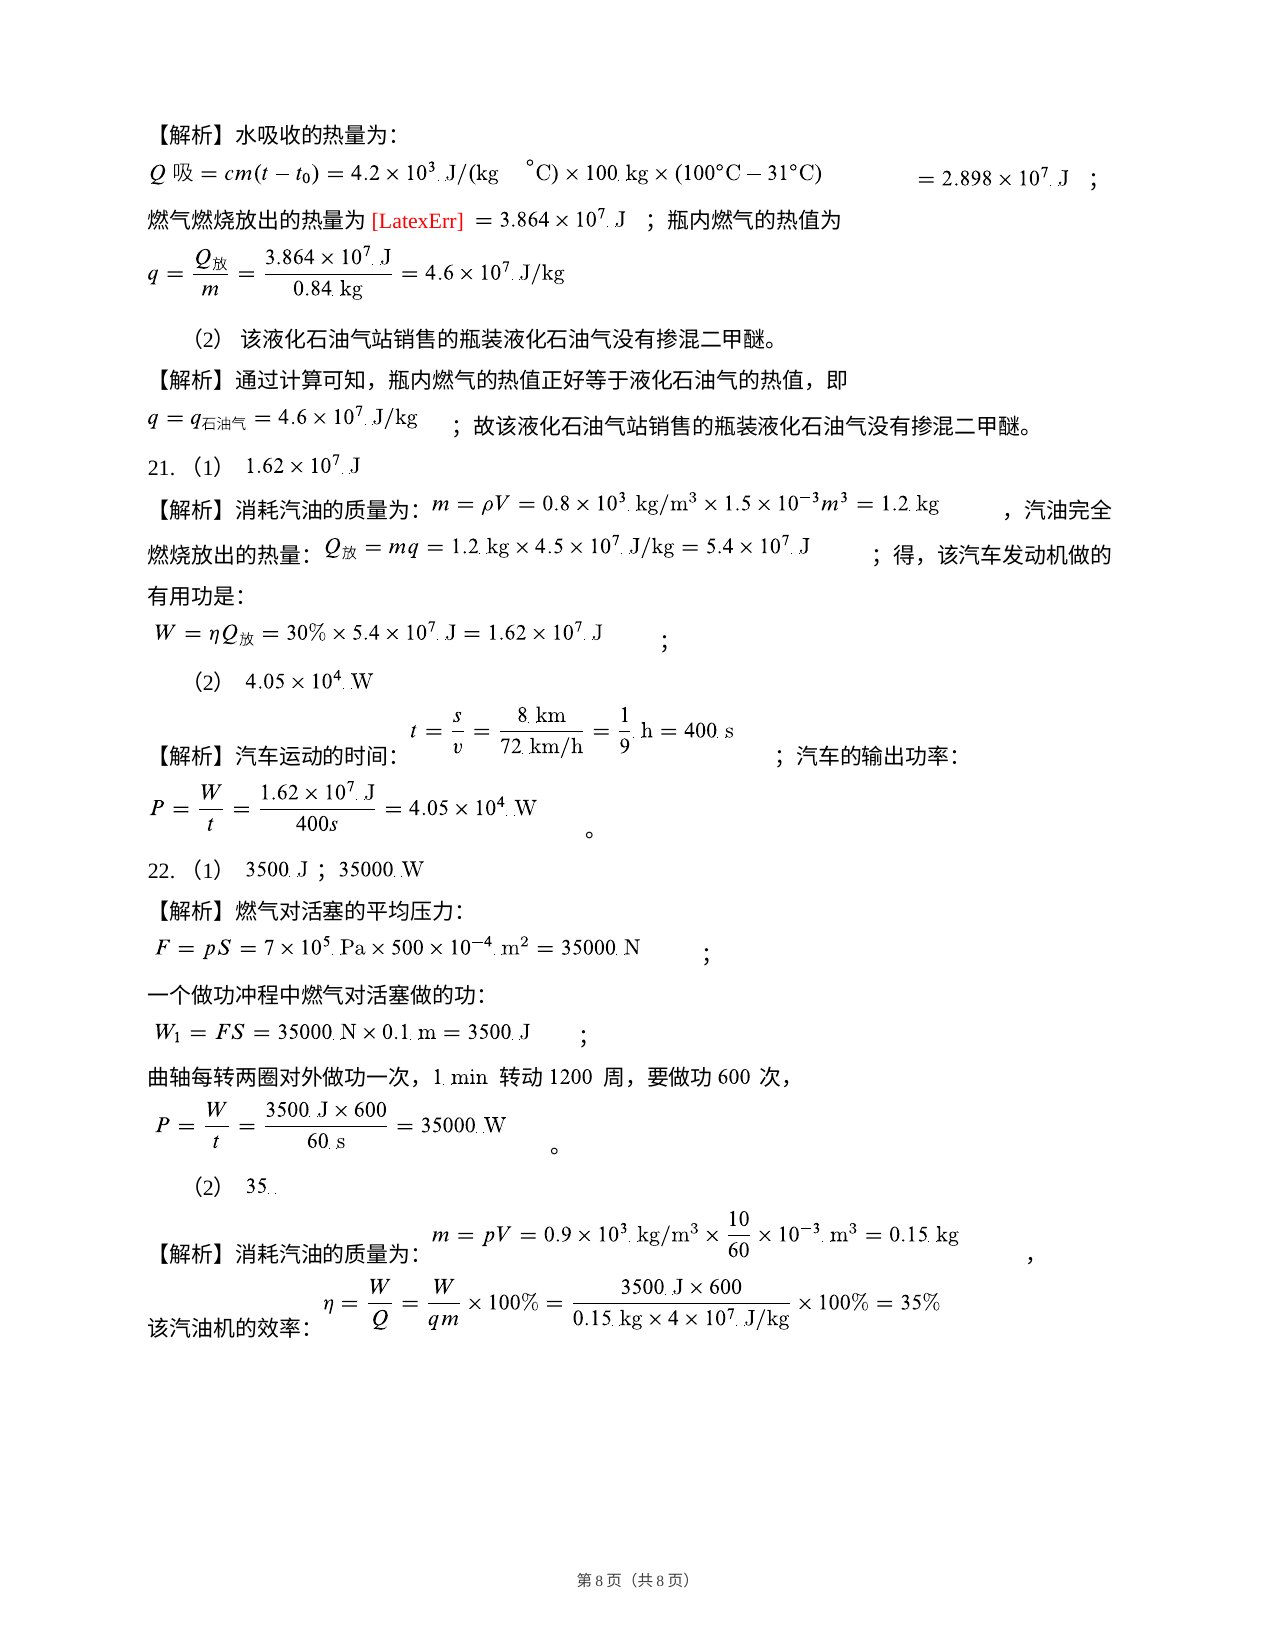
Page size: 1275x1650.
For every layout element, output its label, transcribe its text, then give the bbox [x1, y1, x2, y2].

text ； [148, 620, 1127, 656]
text 【解析】汽车运动的时间：；汽车的输出功率：。 [148, 707, 1127, 843]
text （2） [148, 665, 1127, 697]
text ； [148, 1019, 1127, 1051]
text （2） [148, 1169, 1127, 1201]
text 【解析】通过计算可知，瓶内燃气的热值正好等于液化石油气的热值，即 ；故该液化石油气站销售的瓶装液化石油气没有掺混二甲醚。 [148, 363, 1127, 440]
text 【解析】消耗汽油的质量为：，汽油完全燃烧放出的热量：；得，该汽车发动机做的有用功是： [148, 491, 1127, 611]
text 【解析】水吸收的热量为： ；燃气燃烧放出的热量为 [LatexErr] ；瓶内燃气的热值为 [148, 118, 1127, 313]
text 该汽油机的效率： [148, 1279, 1127, 1342]
text 曲轴每转两圈对外做功一次， 转动 周，要做功 次， [148, 1060, 1127, 1092]
text 22. （1） ； [148, 853, 1127, 884]
text （2） 该液化石油气站销售的瓶装液化石油气没有掺混二甲醚。 [148, 322, 1127, 354]
text 。 [148, 1101, 1127, 1160]
text 21. （1） [148, 450, 1127, 481]
text 【解析】燃气对活塞的平均压力： [148, 894, 1127, 926]
text 【解析】消耗汽油的质量为：， [148, 1211, 1127, 1269]
text 一个做功冲程中燃气对活塞做的功： [148, 978, 1127, 1010]
text ； [148, 935, 1127, 968]
